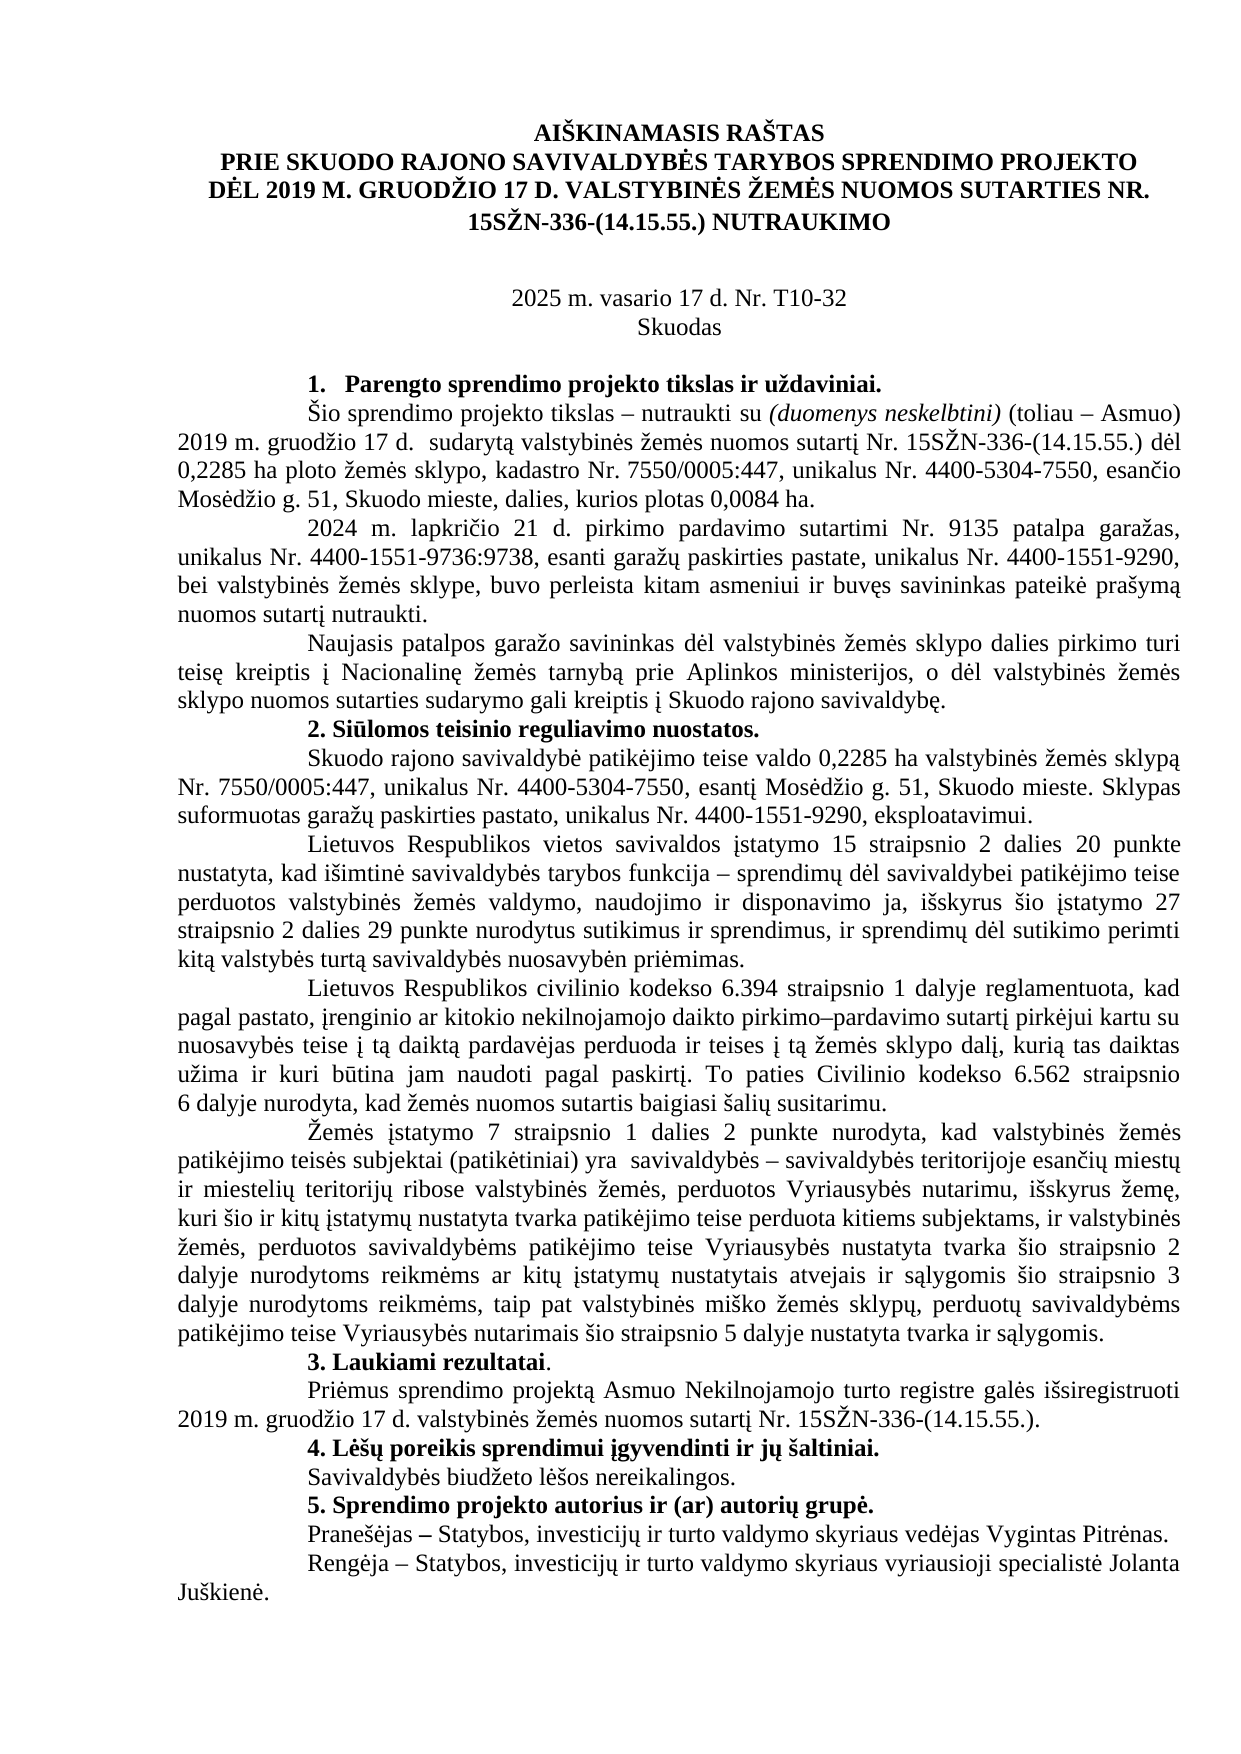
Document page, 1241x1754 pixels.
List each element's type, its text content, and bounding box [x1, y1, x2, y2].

text 5. Sprendimo projekto autorius ir (ar) autorių grupė. [177, 1491, 1181, 1519]
text Rengėja – Statybos, investicijų ir turto valdymo skyriaus vyriausioji specialistė Jolanta Juškienė. [177, 1548, 1181, 1606]
text Lietuvos Respublikos vietos savivaldos įstatymo 15 straipsnio 2 dalies 20 punkte nustatyta, kad išimtinė savivaldybės tarybos funkcija – sprendimų dėl savivaldybei patikėjimo teise perduotos valstybinės žemės valdymo, naudojimo ir disponavimo ja, išskyrus šio įstatymo 27 straipsnio 2 dalies 29 punkte nurodytus sutikimus ir sprendimus, ir sprendimų dėl sutikimo perimti kitą valstybės turtą savivaldybės nuosavybėn priėmimas. [177, 829, 1181, 973]
text AIŠKINAMASIS RAŠTAS [177, 118, 1181, 147]
text Žemės įstatymo 7 straipsnio 1 dalies 2 punkte nurodyta, kad valstybinės žemės patikėjimo teisės subjektai (patikėtiniai) yra savivaldybės – savivaldybės teritorijoje esančių miestų ir miestelių teritorijų ribose valstybinės žemės, perduotos Vyriausybės nutarimu, išskyrus žemę, kuri šio ir kitų įstatymų nustatyta tvarka patikėjimo teise perduota kitiems subjektams, ir valstybinės žemės, perduotos savivaldybėms patikėjimo teise Vyriausybės nustatyta tvarka šio straipsnio 2 dalyje nurodytoms reikmėms ar kitų įstatymų nustatytais atvejais ir sąlygomis šio straipsnio 3 dalyje nurodytoms reikmėms, taip pat valstybinės miško žemės sklypų, perduotų savivaldybėms patikėjimo teise Vyriausybės nutarimais šio straipsnio 5 dalyje nustatyta tvarka ir sąlygomis. [177, 1117, 1181, 1347]
list Parengto sprendimo projekto tikslas ir uždaviniai. [307, 369, 1181, 398]
text Naujasis patalpos garažo savininkas dėl valstybinės žemės sklypo dalies pirkimo turi teisę kreiptis į Nacionalinę žemės tarnybą prie Aplinkos ministerijos, o dėl valstybinės žemės sklypo nuomos sutarties sudarymo gali kreiptis į Skuodo rajono savivaldybę. [177, 628, 1181, 714]
text Pranešėjas – Statybos, investicijų ir turto valdymo skyriaus vedėjas Vygintas Pitrėnas. [177, 1519, 1181, 1548]
text 2024 m. lapkričio 21 d. pirkimo pardavimo sutartimi Nr. 9135 patalpa garažas, unikalus Nr. 4400-1551-9736:9738, esanti garažų paskirties pastate, unikalus Nr. 4400-1551-9290, bei valstybinės žemės sklype, buvo perleista kitam asmeniui ir buvęs savininkas pateikė prašymą nuomos sutartį nutraukti. [177, 513, 1181, 628]
text PRIE SKUODO RAJONO SAVIVALDYBĖS TARYBOS SPRENDIMO PROJEKTO [177, 147, 1181, 176]
text Skuodas [177, 312, 1181, 341]
text 2025 m. vasario 17 d. Nr. T10-32 [177, 283, 1181, 312]
text Savivaldybės biudžeto lėšos nereikalingos. [177, 1462, 1181, 1491]
text Šio sprendimo projekto tikslas – nutraukti su (duomenys neskelbtini) (toliau – Asmuo) 2019 m. gruodžio 17 d. sudarytą valstybinės žemės nuomos sutartį Nr. 15SŽN-336-(14.15.55.) dėl 0,2285 ha ploto žemės sklypo, kadastro Nr. 7550/0005:447, unikalus Nr. 4400-5304-7550, esančio Mosėdžio g. 51, Skuodo mieste, dalies, kurios plotas 0,0084 ha. [177, 398, 1181, 513]
text 4. Lėšų poreikis sprendimui įgyvendinti ir jų šaltiniai. [177, 1433, 1181, 1462]
text Lietuvos Respublikos civilinio kodekso 6.394 straipsnio 1 dalyje reglamentuota, kad pagal pastato, įrenginio ar kitokio nekilnojamojo daikto pirkimo–pardavimo sutartį pirkėjui kartu su nuosavybės teise į tą daiktą pardavėjas perduoda ir teises į tą žemės sklypo dalį, kurią tas daiktas užima ir kuri būtina jam naudoti pagal paskirtį. To paties Civilinio kodekso 6.562 straipsnio 6 dalyje nurodyta, kad žemės nuomos sutartis baigiasi šalių susitarimu. [177, 973, 1181, 1117]
text Priėmus sprendimo projektą Asmuo Nekilnojamojo turto registre galės išsiregistruoti 2019 m. gruodžio 17 d. valstybinės žemės nuomos sutartį Nr. 15SŽN-336-(14.15.55.). [177, 1376, 1181, 1433]
text DĖL 2019 M. GRUODŽIO 17 D. valstybinės žemės nuomos sutarties NR. 15sžn-336-(14.15.55.) nutraukimo [177, 176, 1181, 235]
text 2. Siūlomos teisinio reguliavimo nuostatos. [177, 714, 1181, 743]
text 3. Laukiami rezultatai. [177, 1347, 1181, 1376]
text Skuodo rajono savivaldybė patikėjimo teise valdo 0,2285 ha valstybinės žemės sklypą Nr. 7550/0005:447, unikalus Nr. 4400-5304-7550, esantį Mosėdžio g. 51, Skuodo mieste. Sklypas suformuotas garažų paskirties pastato, unikalus Nr. 4400-1551-9290, eksploatavimui. [177, 743, 1181, 829]
